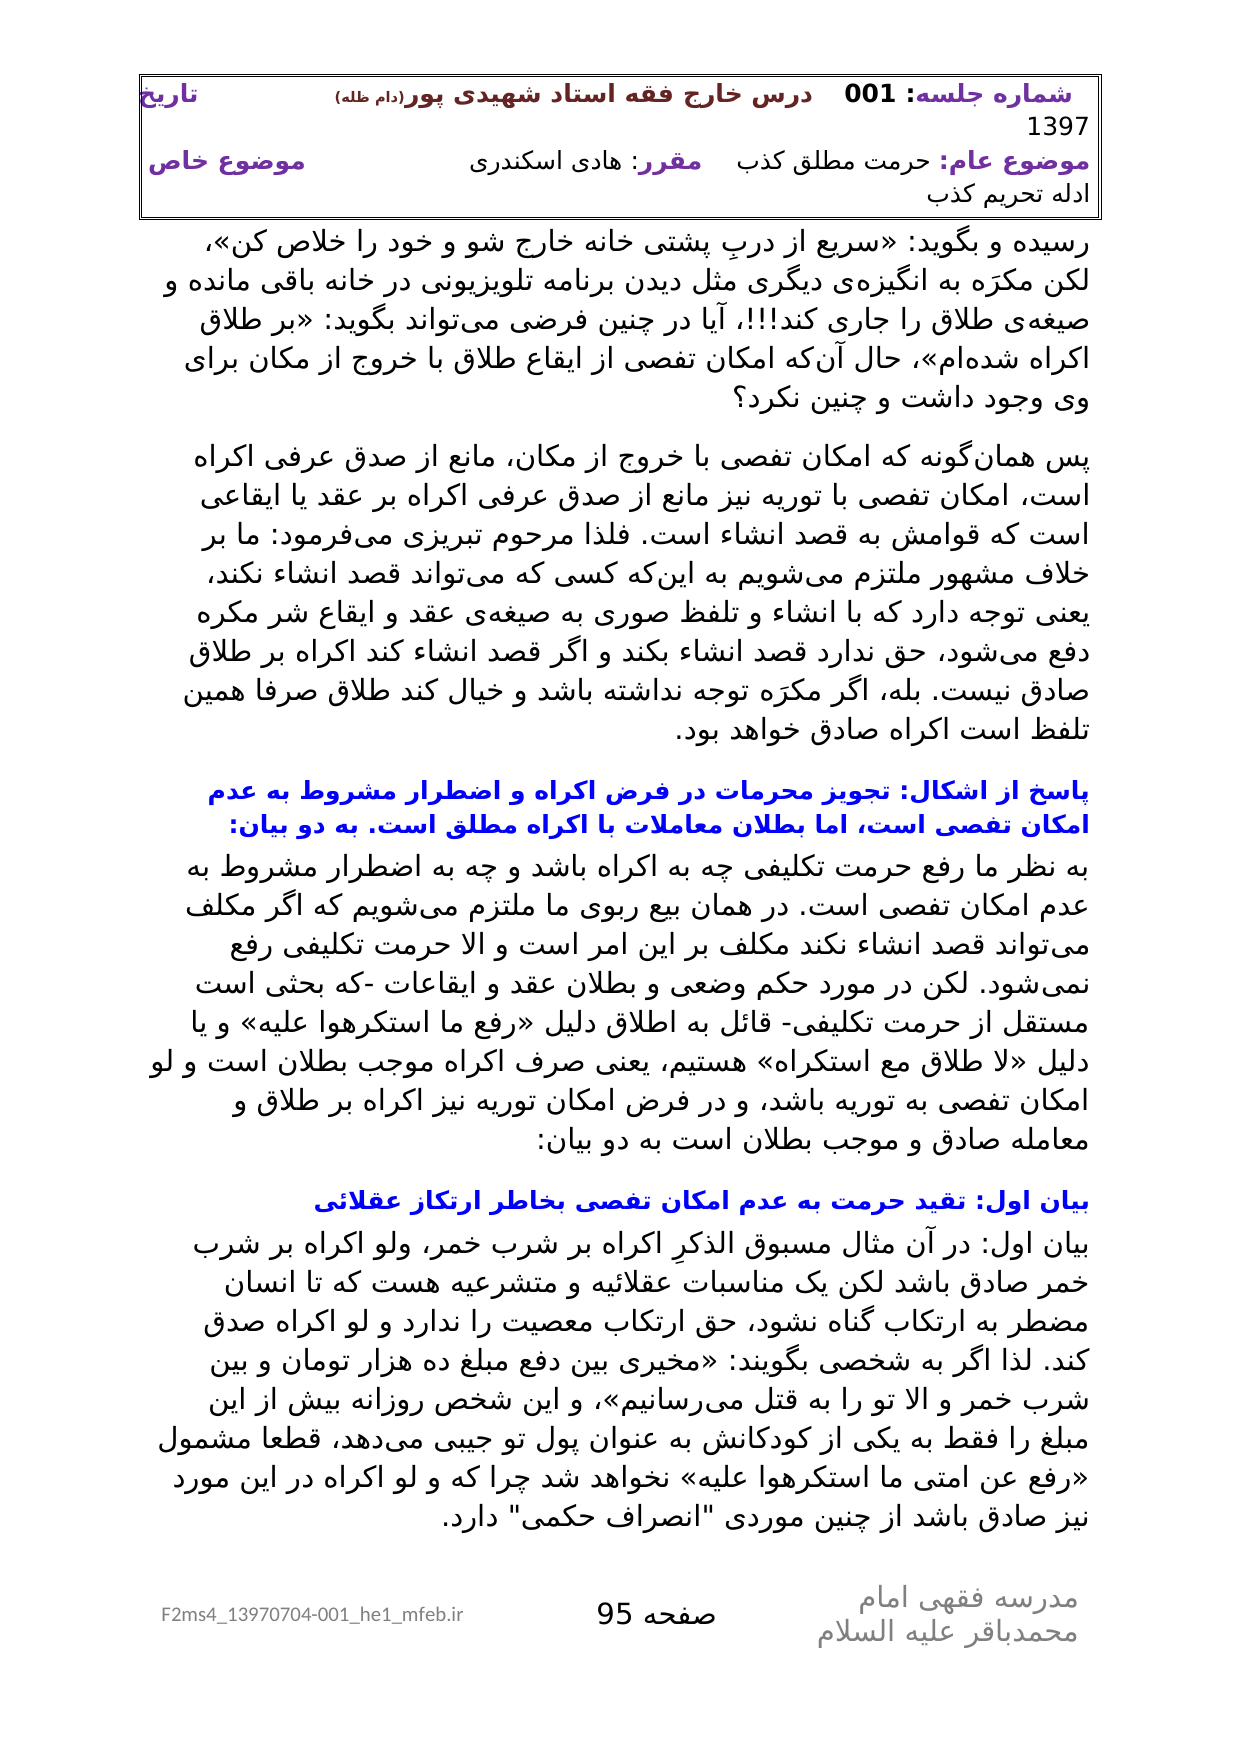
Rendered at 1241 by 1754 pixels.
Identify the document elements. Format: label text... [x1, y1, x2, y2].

subtitle بیان اول: تقید حرمت به عدم امکان تفصی بخاطر ارتکاز عقلائی [150, 1186, 1090, 1216]
text به نظر ما رفع حرمت تکلیفی چه به اکراه باشد و چه به اضطرار مشروط به عدم امکان تفصی است. در همان بیع ربوی ‌ما ملتزم می‌‌شویم که اگر مکلف می‌‌تواند قصد انشاء نکند مکلف بر این امر است و الا حرمت تکلیفی رفع نمی‌شود. لکن در مورد حکم وضعی و بطلان عقد و ایقاعات -که بحثی است مستقل از حرمت تکلیفی- قائل به اطلاق دلیل «رفع ما استکرهوا علیه» و یا دلیل «لا طلاق مع استکراه» هستیم، یعنی صرف اکراه موجب بطلان است و لو امکان تفصی به توریه باشد، و در فرض امکان توریه نیز اکراه بر طلاق و معامله صادق و موجب بطلان است به دو بیان: [150, 850, 1090, 1156]
text بیان اول: در آن مثال مسبوق الذکرِ اکراه بر شرب خمر، ولو اکراه بر شرب خمر صادق باشد لکن یک مناسبات عقلائیه و متشرعیه هست که تا انسان مضطر به ارتکاب گناه نشود، حق ارتکاب معصیت را ندارد و لو اکراه صدق کند. لذا اگر به شخصی بگویند: «مخیری بین دفع مبلغ ده هزار تومان و بین شرب خمر و الا تو را به قتل می‌رسانیم»، و این شخص روزانه بیش از این مبلغ را فقط به یکی از کودکانش به عنوان پول تو جیبی می‌دهد، قطعا مشمول «رفع عن امتی ما استکرهوا علیه» نخواهد شد چرا که و لو اکراه در این مورد نیز صادق باشد از چنین موردی "انصراف حکمی" دارد. [150, 1226, 1090, 1533]
subtitle پاسخ از اشکال: تجویز محرمات در فرض اکراه و اضطرار مشروط به عدم امکان تفصی است، اما بطلان معاملات با اکراه مطلق است. به دو بیان: [150, 776, 1090, 839]
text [150, 224, 1090, 414]
text پس همان‌گونه که امکان تفصی با خروج از مکان، مانع از صدق عرفی اکراه است، ‌امکان تفصی با توریه نیز مانع از صدق عرفی اکراه بر عقد یا ایقاعی است که قوامش به قصد انشاء است. فلذا مرحوم تبریزی می‌‌فرمود: ما بر خلاف مشهور ملتزم می‌‌شویم به این‌که کسی که می‌‌تواند قصد انشاء نکند، یعنی ‌توجه دارد که با انشاء و تلفظ صوری به صیغه‌ی عقد و ایقاع شر مکره دفع می‌‌شود، ‌حق ندارد قصد انشاء بکند و اگر قصد انشاء ‌کند اکراه بر طلاق صادق نیست. بله، اگر مکرَه ‌توجه نداشته باشد و خیال کند طلاق صرفا همین تلفظ است اکراه صادق خواهد بود. [150, 440, 1090, 746]
